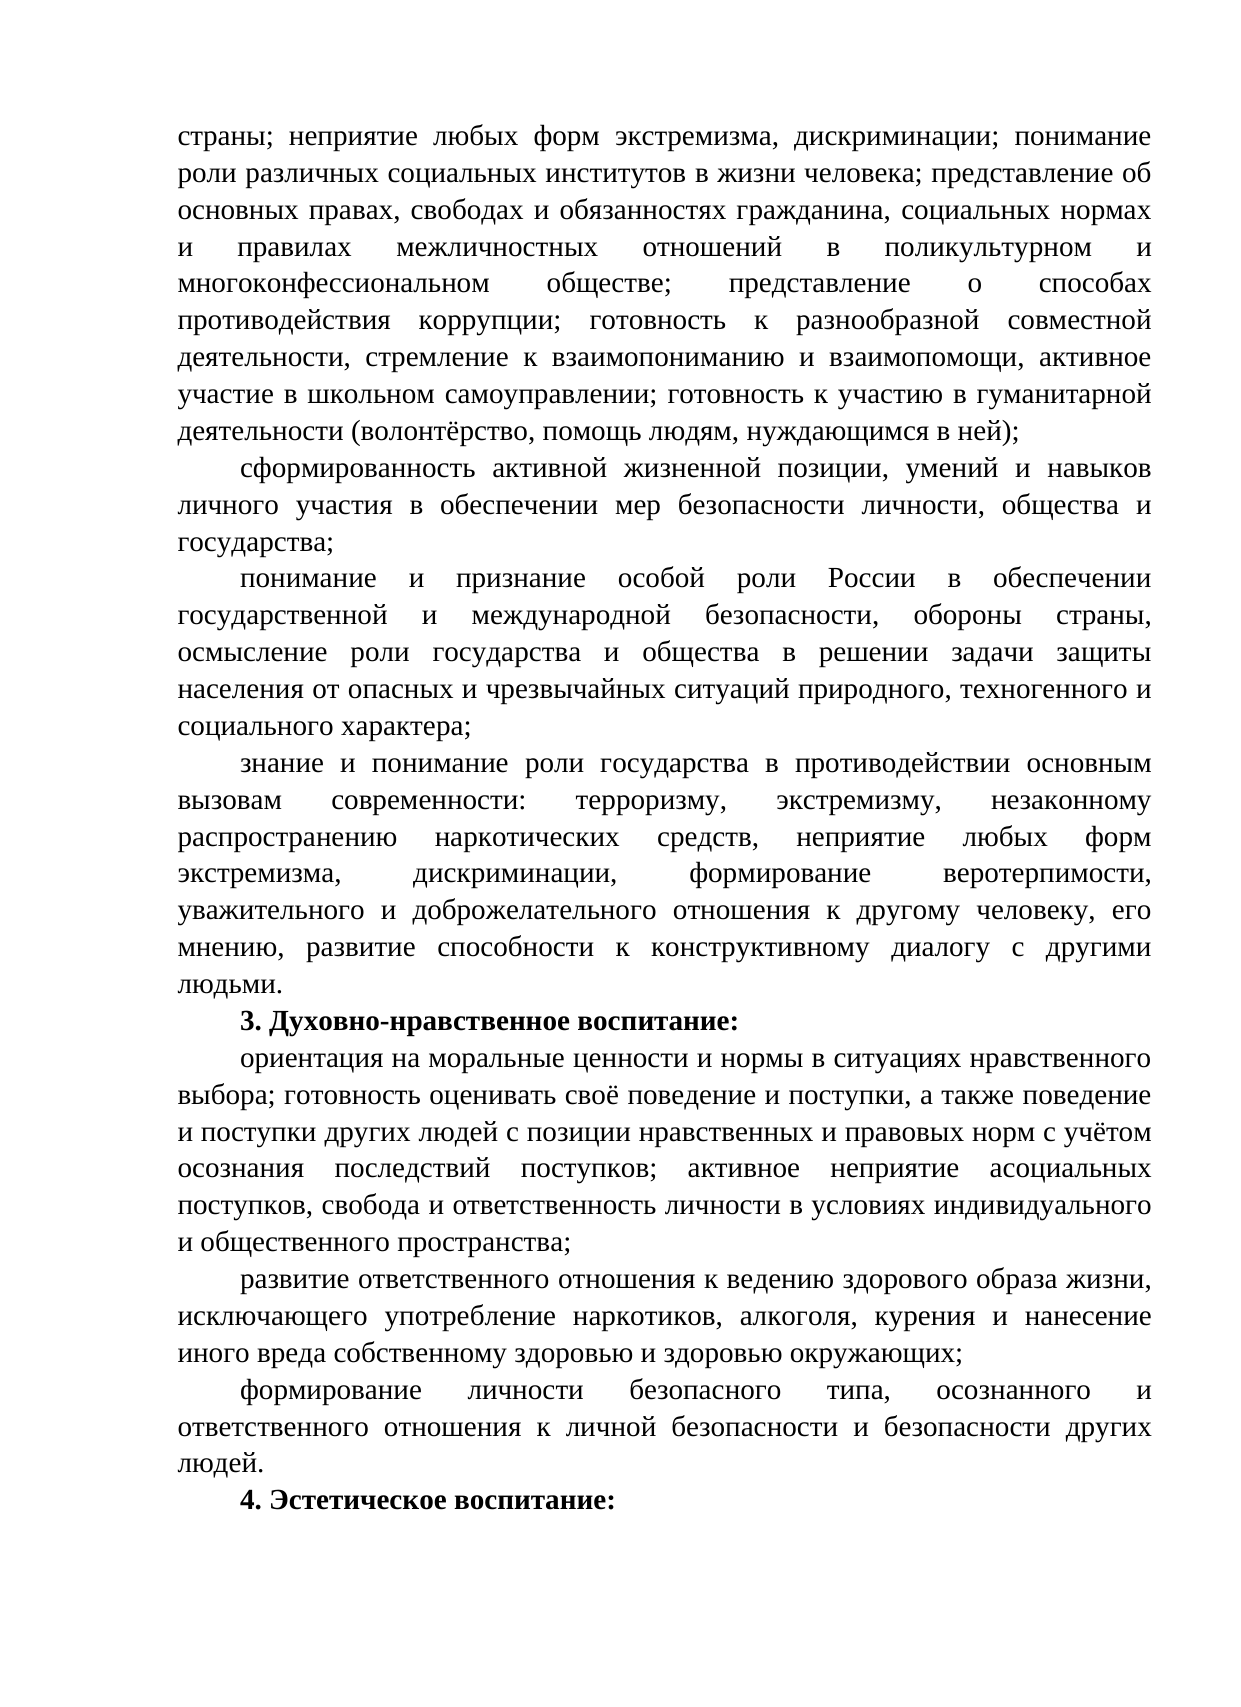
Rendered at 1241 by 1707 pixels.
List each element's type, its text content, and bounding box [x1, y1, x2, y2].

text 4. Эстетическое воспитание: [177, 1482, 1152, 1516]
text сформированность активной жизненной позиции, умений и навыков личного участия в обеспечении мер безопасности личности, общества и государства; [177, 450, 1152, 557]
text 3. Духовно-нравственное воспитание: [177, 1003, 1152, 1037]
text формирование личности безопасного типа, осознанного и ответственного отношения к личной безопасности и безопасности других людей. [177, 1372, 1152, 1479]
text ориентация на моральные ценности и нормы в ситуациях нравственного выбора; готовность оценивать своё поведение и поступки, а также поведение и поступки других людей с позиции нравственных и правовых норм с учётом осознания последствий поступков; активное неприятие асоциальных поступков, свобода и ответственность личности в условиях индивидуального и общественного пространства; [177, 1040, 1152, 1258]
text знание и понимание роли государства в противодействии основным вызовам современности: терроризму, экстремизму, незаконному распространению наркотических средств, неприятие любых форм экстремизма, дискриминации, формирование веротерпимости, уважительного и доброжелательного отношения к другому человеку, его мнению, развитие способности к конструктивному диалогу с другими людьми. [177, 745, 1152, 1000]
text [177, 118, 1152, 447]
text понимание и признание особой роли России в обеспечении государственной и международной безопасности, обороны страны, осмысление роли государства и общества в решении задачи защиты населения от опасных и чрезвычайных ситуаций природного, техногенного и социального характера; [177, 561, 1152, 742]
text развитие ответственного отношения к ведению здорового образа жизни, исключающего употребление наркотиков, алкоголя, курения и нанесение иного вреда собственному здоровью и здоровью окружающих; [177, 1261, 1152, 1368]
